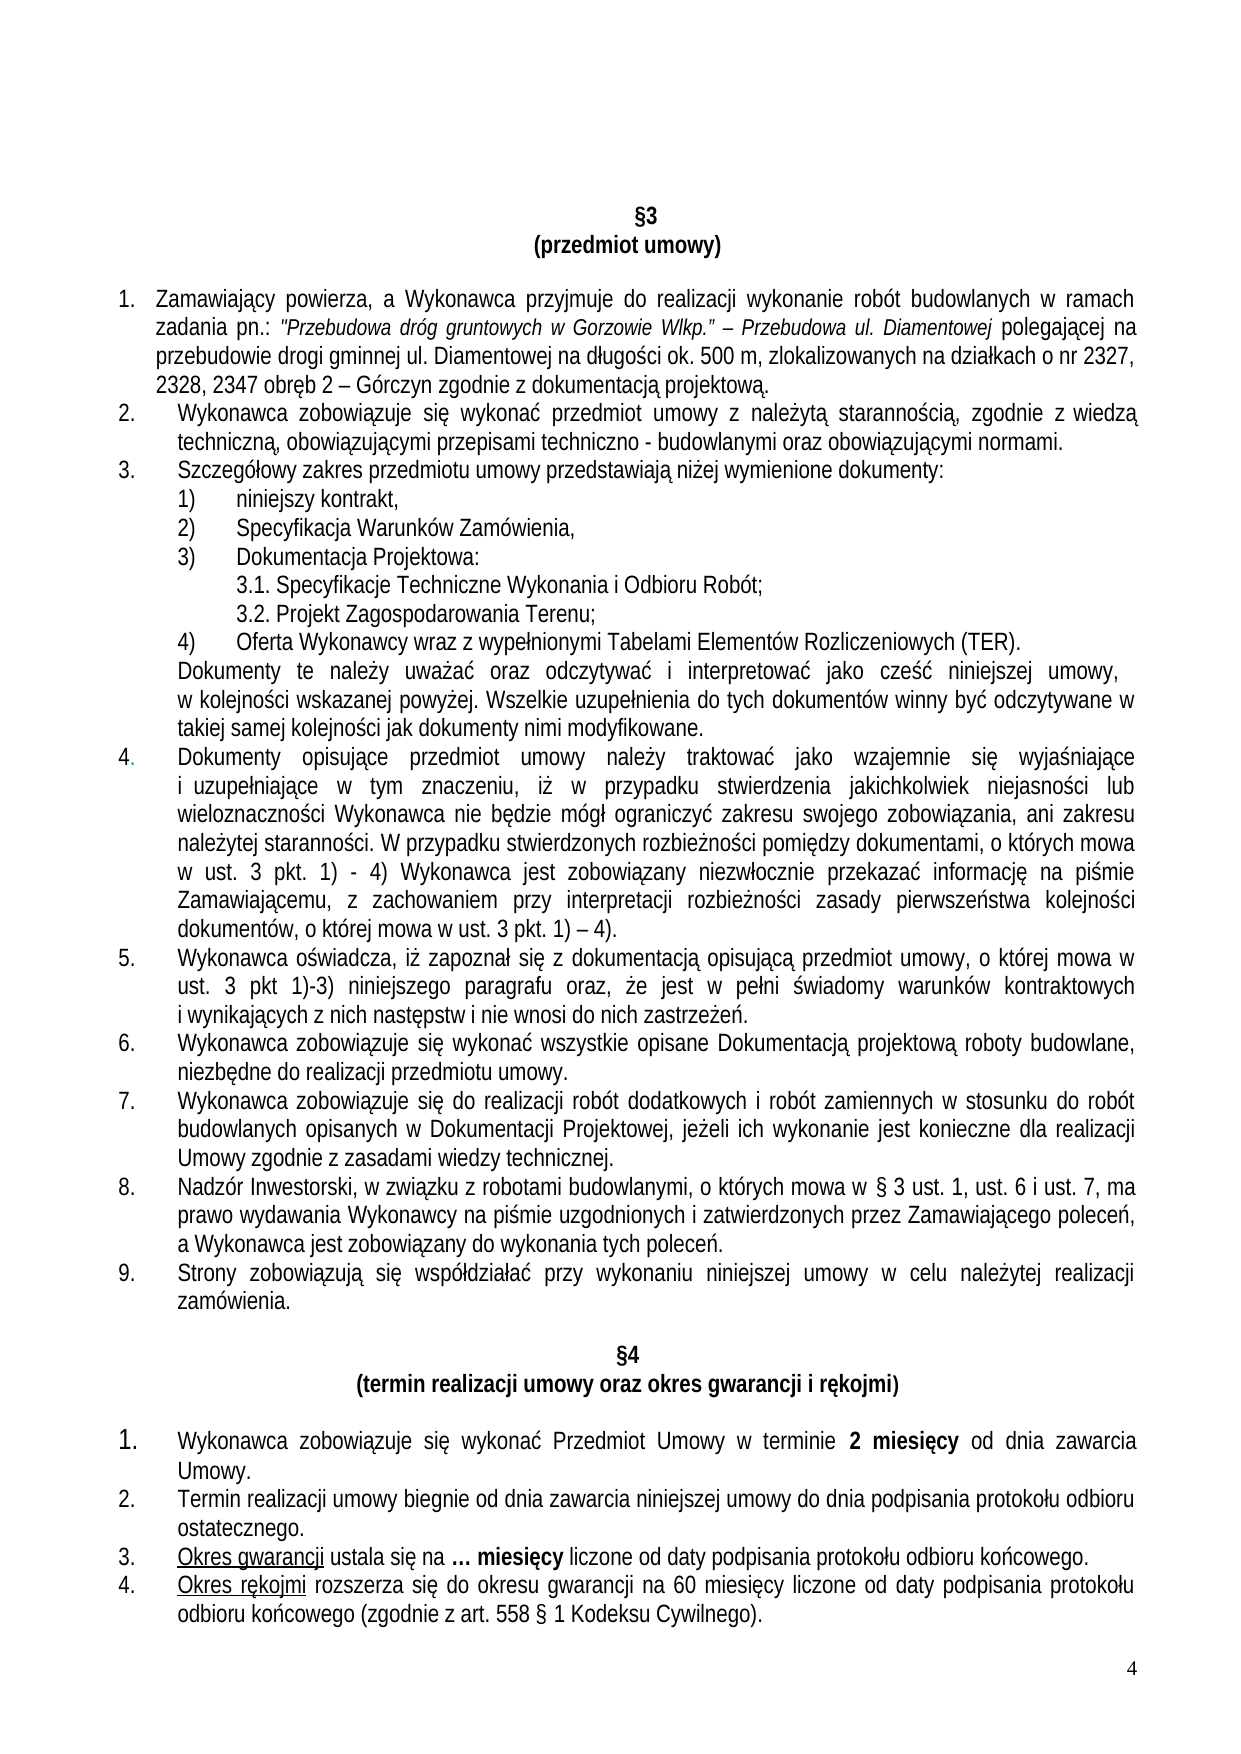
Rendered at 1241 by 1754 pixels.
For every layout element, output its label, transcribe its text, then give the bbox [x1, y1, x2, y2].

list Wykonawca zobowiązuje się wykonać wszystkie opisane Dokumentacją projektową roboty budowlane, niezbędne do realizacji przedmiotu umowy. [118, 1028, 1137, 1086]
text 3.2. Projekt Zagospodarowania Terenu; [177, 599, 1137, 627]
list Oferta Wykonawcy wraz z wypełnionymi Tabelami Elementów Rozliczeniowych (TER). [177, 627, 1137, 656]
list Okres gwarancji ustala się na … miesięcy liczone od daty podpisania protokołu odbioru końcowego. [118, 1542, 1137, 1570]
list 4. Dokumenty opisujące przedmiot umowy należy traktować jako wzajemnie się wyjaśniające i uzupełniające w tym znaczeniu, iż w przypadku stwierdzenia jakichkolwiek niejasności lub wieloznaczności Wykonawca nie będzie mógł ograniczyć zakresu swojego zobowiązania, ani zakresu należytej staranności. W przypadku stwierdzonych rozbieżności pomiędzy dokumentami, o których mowa w ust. 3 pkt. 1) - 4) Wykonawca jest zobowiązany niezwłocznie przekazać informację na piśmie Zamawiającemu, z zachowaniem przy interpretacji rozbieżności zasady pierwszeństwa kolejności dokumentów, o której mowa w ust. 3 pkt. 1) – 4). [118, 742, 1137, 942]
text 3.1. Specyfikacje Techniczne Wykonania i Odbioru Robót; [177, 570, 1137, 599]
list Wykonawca zobowiązuje się do realizacji robót dodatkowych i robót zamiennych w stosunku do robót budowlanych opisanych w Dokumentacji Projektowej, jeżeli ich wykonanie jest konieczne dla realizacji Umowy zgodnie z zasadami wiedzy technicznej. [118, 1086, 1137, 1172]
list Wykonawca oświadcza, iż zapoznał się z dokumentacją opisującą przedmiot umowy, o której mowa w ust. 3 pkt 1)-3) niniejszego paragrafu oraz, że jest w pełni świadomy warunków kontraktowych i wynikających z nich następstw i nie wnosi do nich zastrzeżeń. [118, 942, 1137, 1028]
list Strony zobowiązują się współdziałać przy wykonaniu niniejszej umowy w celu należytej realizacji zamówienia. [118, 1258, 1137, 1315]
text (przedmiot umowy) [118, 230, 1137, 259]
list Dokumentacja Projektowa: [177, 541, 1137, 570]
list Szczegółowy zakres przedmiotu umowy przedstawiają niżej wymienione dokumenty: [118, 456, 1137, 484]
text (termin realizacji umowy oraz okres gwarancji i rękojmi) [118, 1368, 1137, 1397]
text §3 [561, 201, 1137, 230]
list Specyfikacja Warunków Zamówienia, [177, 513, 1137, 541]
list Zamawiający powierza, a Wykonawca przyjmuje do realizacji wykonanie robót budowlanych w ramach zadania pn.: "Przebudowa dróg gruntowych w Gorzowie Wlkp.” – Przebudowa ul. Diamentowej polegającej na przebudowie drogi gminnej ul. Diamentowej na długości ok. 500 m, zlokalizowanych na działkach o nr 2327, 2328, 2347 obręb 2 – Górczyn zgodnie z dokumentacją projektową. [118, 284, 1137, 398]
list Nadzór Inwestorski, w związku z robotami budowlanymi, o których mowa w § 3 ust. 1, ust. 6 i ust. 7, ma prawo wydawania Wykonawcy na piśmie uzgodnionych i zatwierdzonych przez Zamawiającego poleceń, a Wykonawca jest zobowiązany do wykonania tych poleceń. [118, 1172, 1137, 1258]
list Termin realizacji umowy biegnie od dnia zawarcia niniejszej umowy do dnia podpisania protokołu odbioru ostatecznego. [118, 1484, 1137, 1542]
list Okres rękojmi rozszerza się do okresu gwarancji na 60 miesięcy liczone od daty podpisania protokołu odbioru końcowego (zgodnie z art. 558 § 1 Kodeksu Cywilnego). [118, 1570, 1137, 1627]
list Wykonawca zobowiązuje się wykonać Przedmiot Umowy w terminie 2 miesięcy od dnia zawarcia Umowy. [118, 1422, 1137, 1484]
text §4 [118, 1340, 1137, 1368]
list Wykonawca zobowiązuje się wykonać przedmiot umowy z należytą starannością, zgodnie z wiedzą techniczną, obowiązującymi przepisami techniczno - budowlanymi oraz obowiązującymi normami. [118, 398, 1137, 456]
list niniejszy kontrakt, [177, 484, 1137, 513]
text Dokumenty te należy uważać oraz odczytywać i interpretować jako cześć niniejszej umowy, w kolejności wskazanej powyżej. Wszelkie uzupełnienia do tych dokumentów winny być odczytywane w takiej samej kolejności jak dokumenty nimi modyfikowane. [177, 656, 1137, 742]
